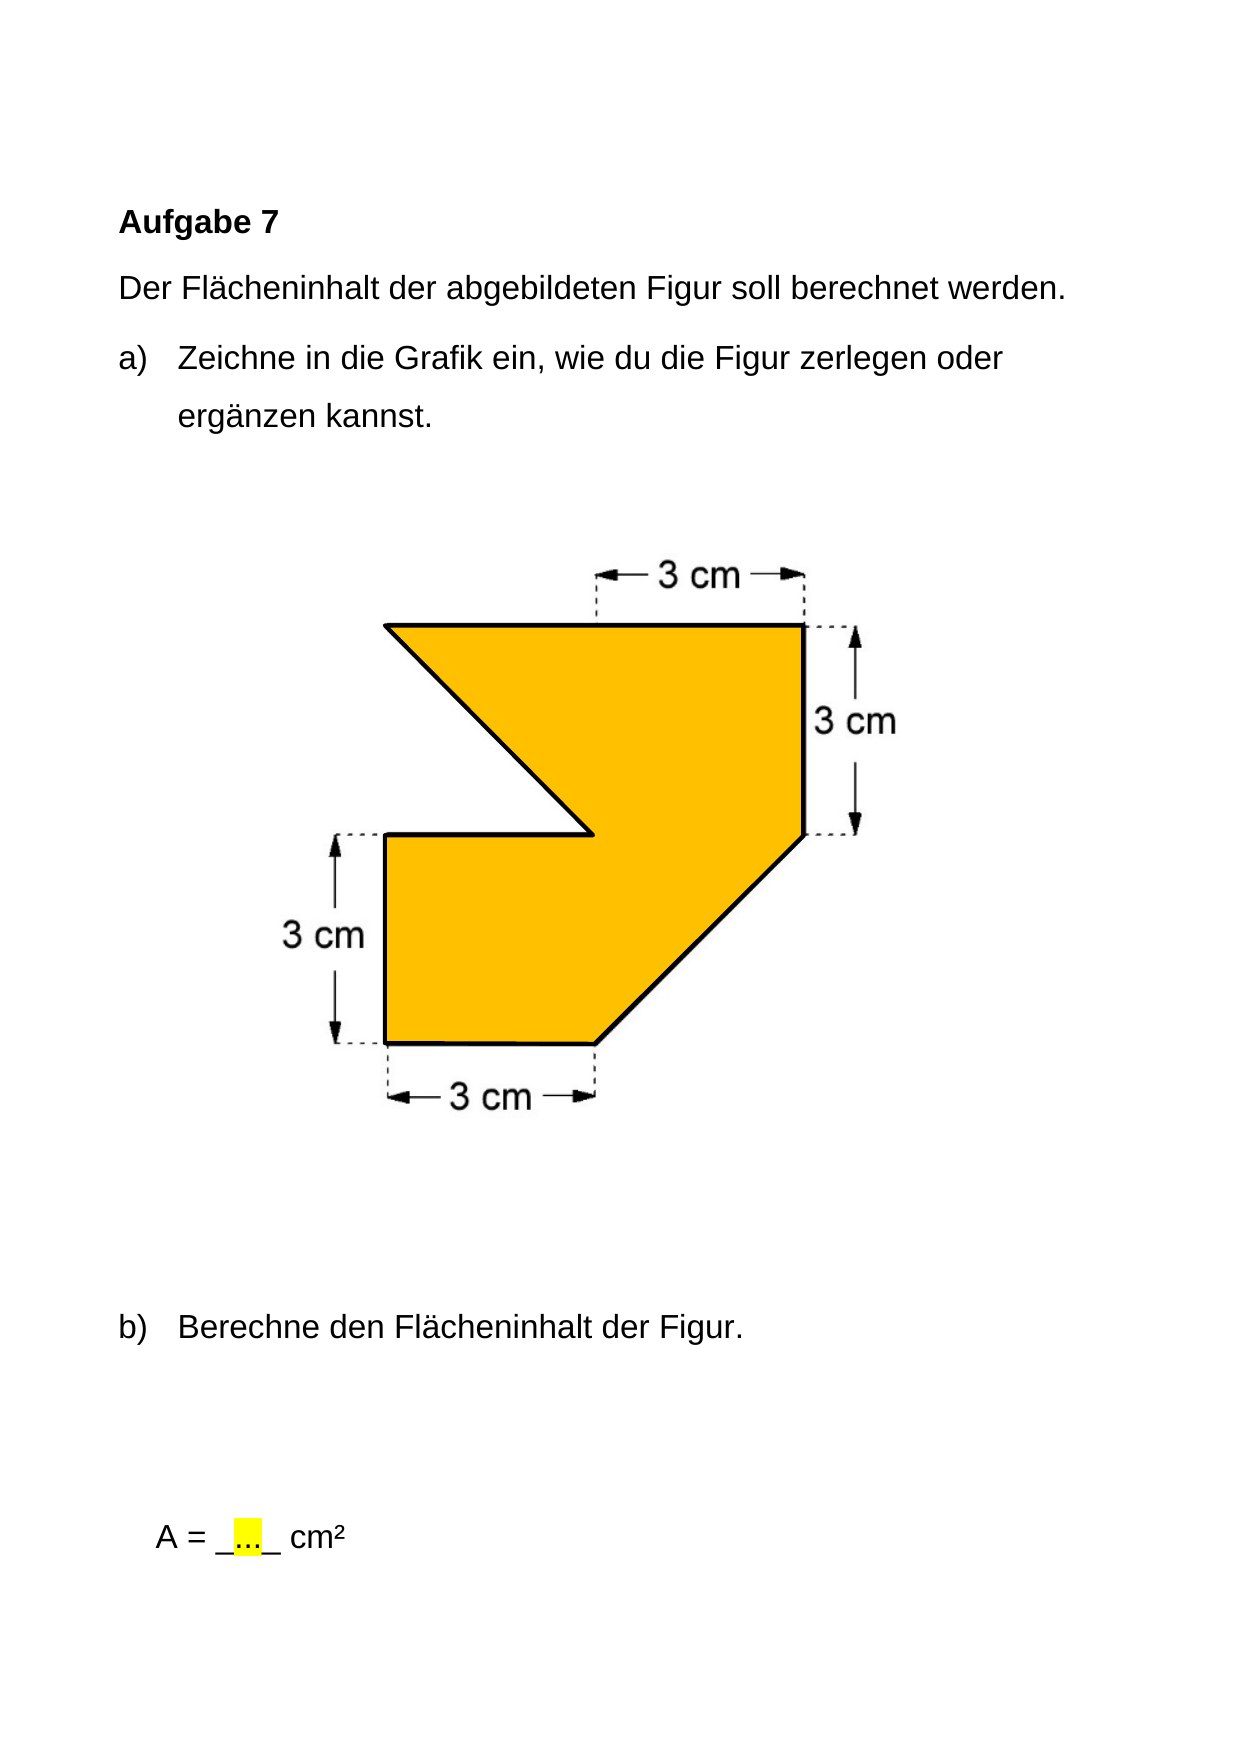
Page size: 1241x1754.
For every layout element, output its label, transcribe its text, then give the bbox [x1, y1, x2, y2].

text A = _..._ cm² [118, 1517, 1152, 1556]
subtitle Aufgabe 7 [118, 202, 1152, 241]
text Der Flächeninhalt der abgebildeten Figur soll berechnet werden. [118, 268, 1152, 307]
list b) Berechne den Flächeninhalt der Figur. [118, 1307, 1152, 1346]
list a) Zeichne in die Grafik ein, wie du die Figur zerlegen oder ergänzen kannst. [118, 338, 1152, 434]
picture [240, 511, 939, 1161]
